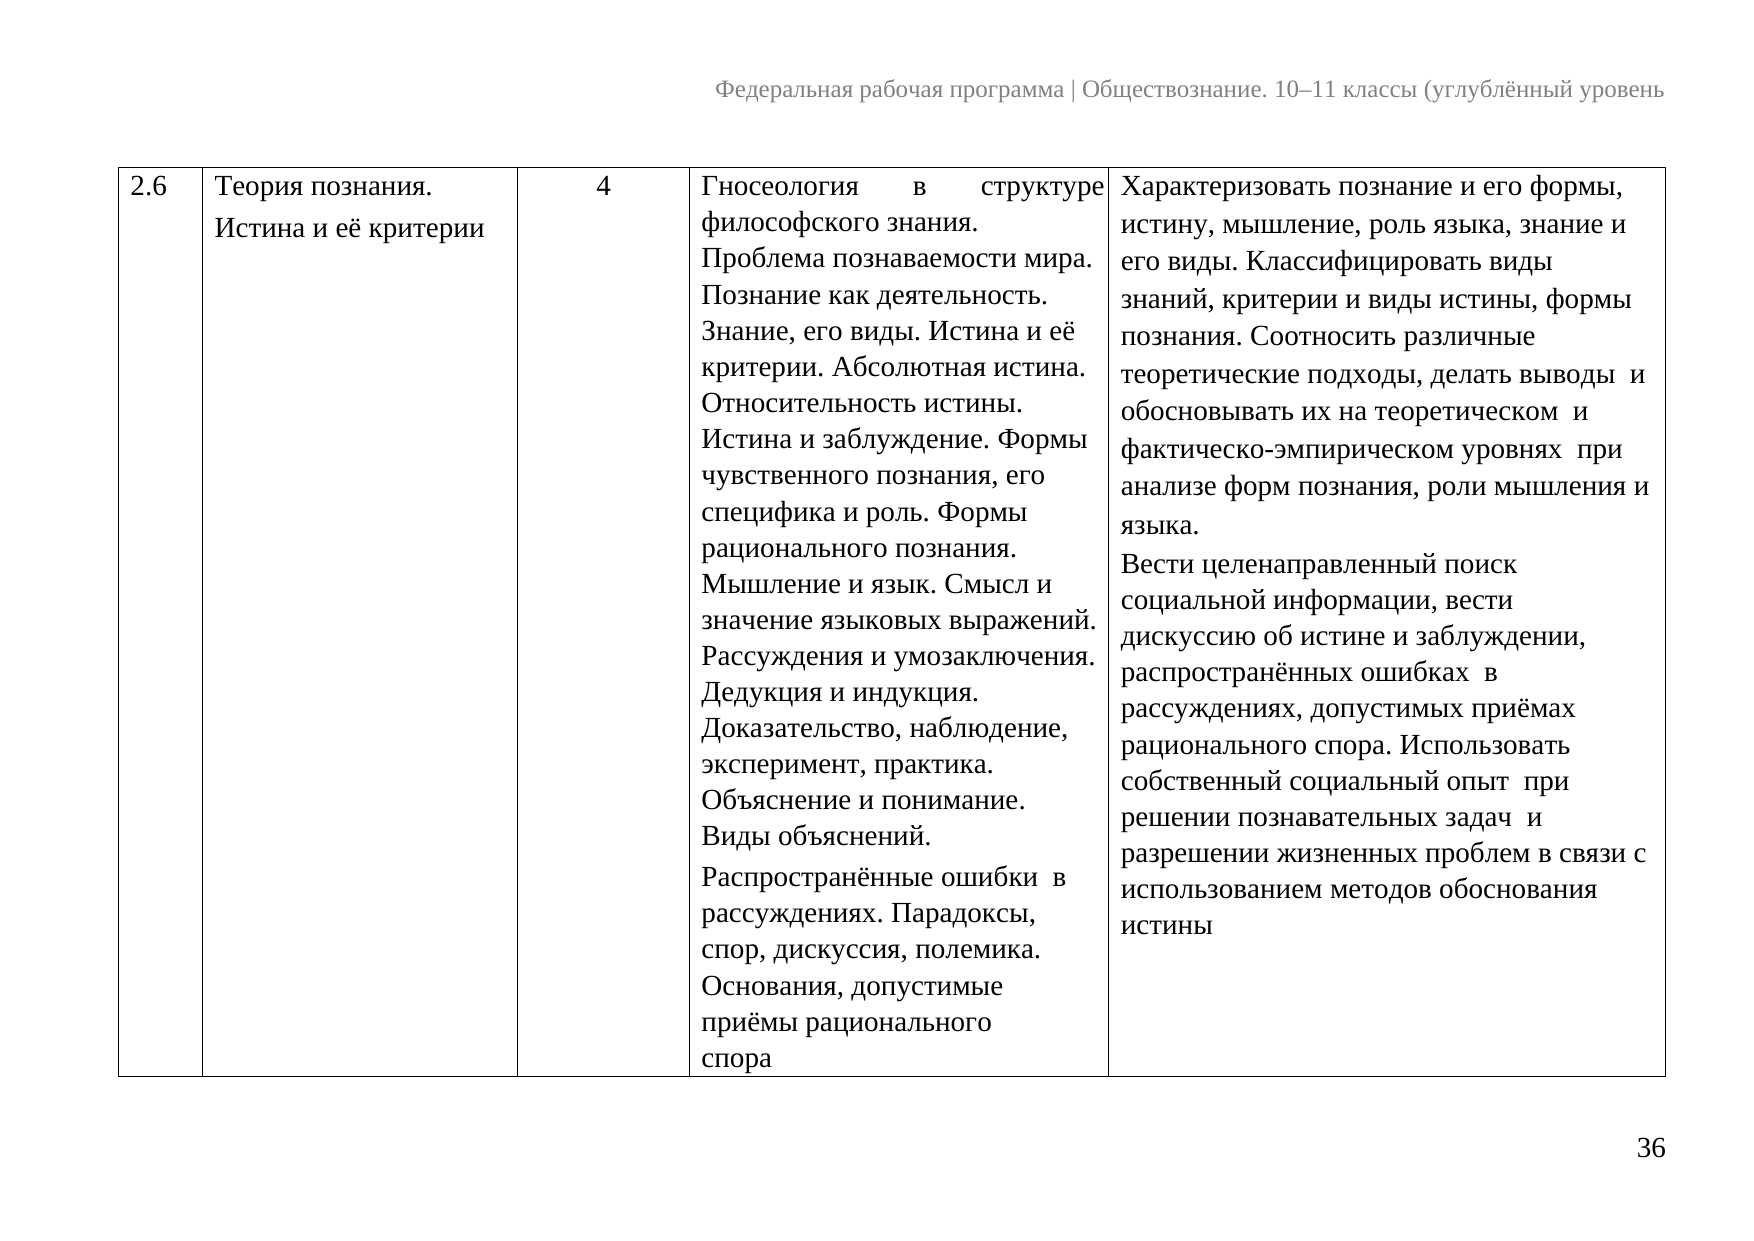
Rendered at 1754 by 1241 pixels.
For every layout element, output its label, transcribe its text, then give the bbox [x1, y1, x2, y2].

table_header Теория познания. Истина и её критерии [203, 168, 517, 1076]
table_header Характеризовать познание и его формы, истину, мышление, роль языка, знание и его виды. Классифицировать виды знаний, критерии и виды истины, формы познания. Соотносить различные теоретические подходы, делать выводы и обосновывать их на теоретическом и фактическо-эмпирическом уровнях при анализе форм познания, роли мышления и языка. Вести целенаправленный поиск социальной информации, вести дискуссию об истине и заблуждении, распространённых ошибках в рассуждениях, допустимых приёмах рационального спора. Использовать собственный социальный опыт при решении познавательных задач и разрешении жизненных проблем в связи с использованием методов обоснования истины [1109, 168, 1665, 1076]
table_header 4 [518, 168, 689, 1076]
table_header 2.6 [119, 168, 202, 1076]
table_header Гносеология в структуре философского знания. Проблема познаваемости мира. Познание как деятельность. Знание, его виды. Истина и её критерии. Абсолютная истина. Относительность истины. Истина и заблуждение. Формы чувственного познания, его специфика и роль. Формы рационального познания. Мышление и язык. Смысл и значение языковых выражений. Рассуждения и умозаключения. Дедукция и индукция. Доказательство, наблюдение, эксперимент, практика. Объяснение и понимание. Виды объяснений. Распространённые ошибки в рассуждениях. Парадоксы, спор, дискуссия, полемика. Основания, допустимые приёмы рационального спора [690, 168, 1108, 1076]
